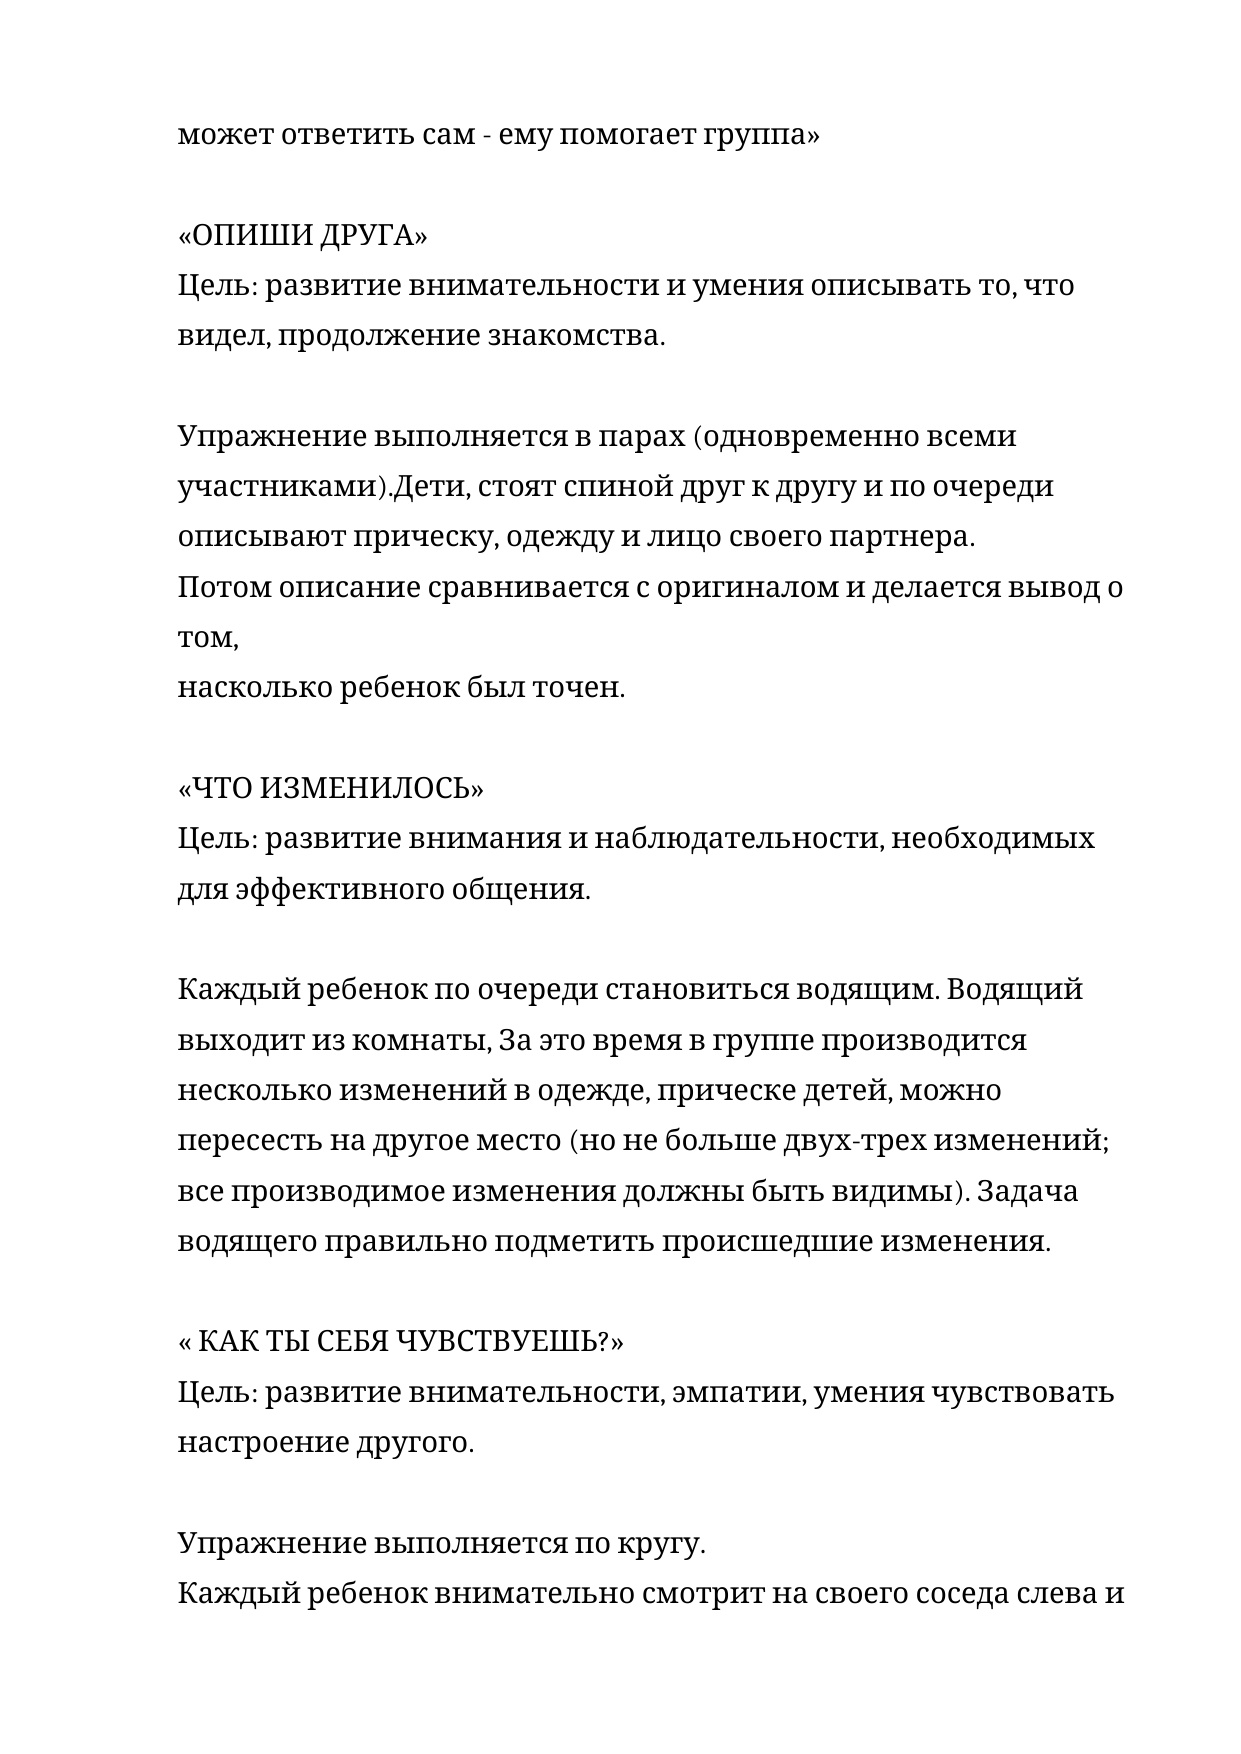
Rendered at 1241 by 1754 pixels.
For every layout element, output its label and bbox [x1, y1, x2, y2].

text [177, 118, 1152, 1611]
